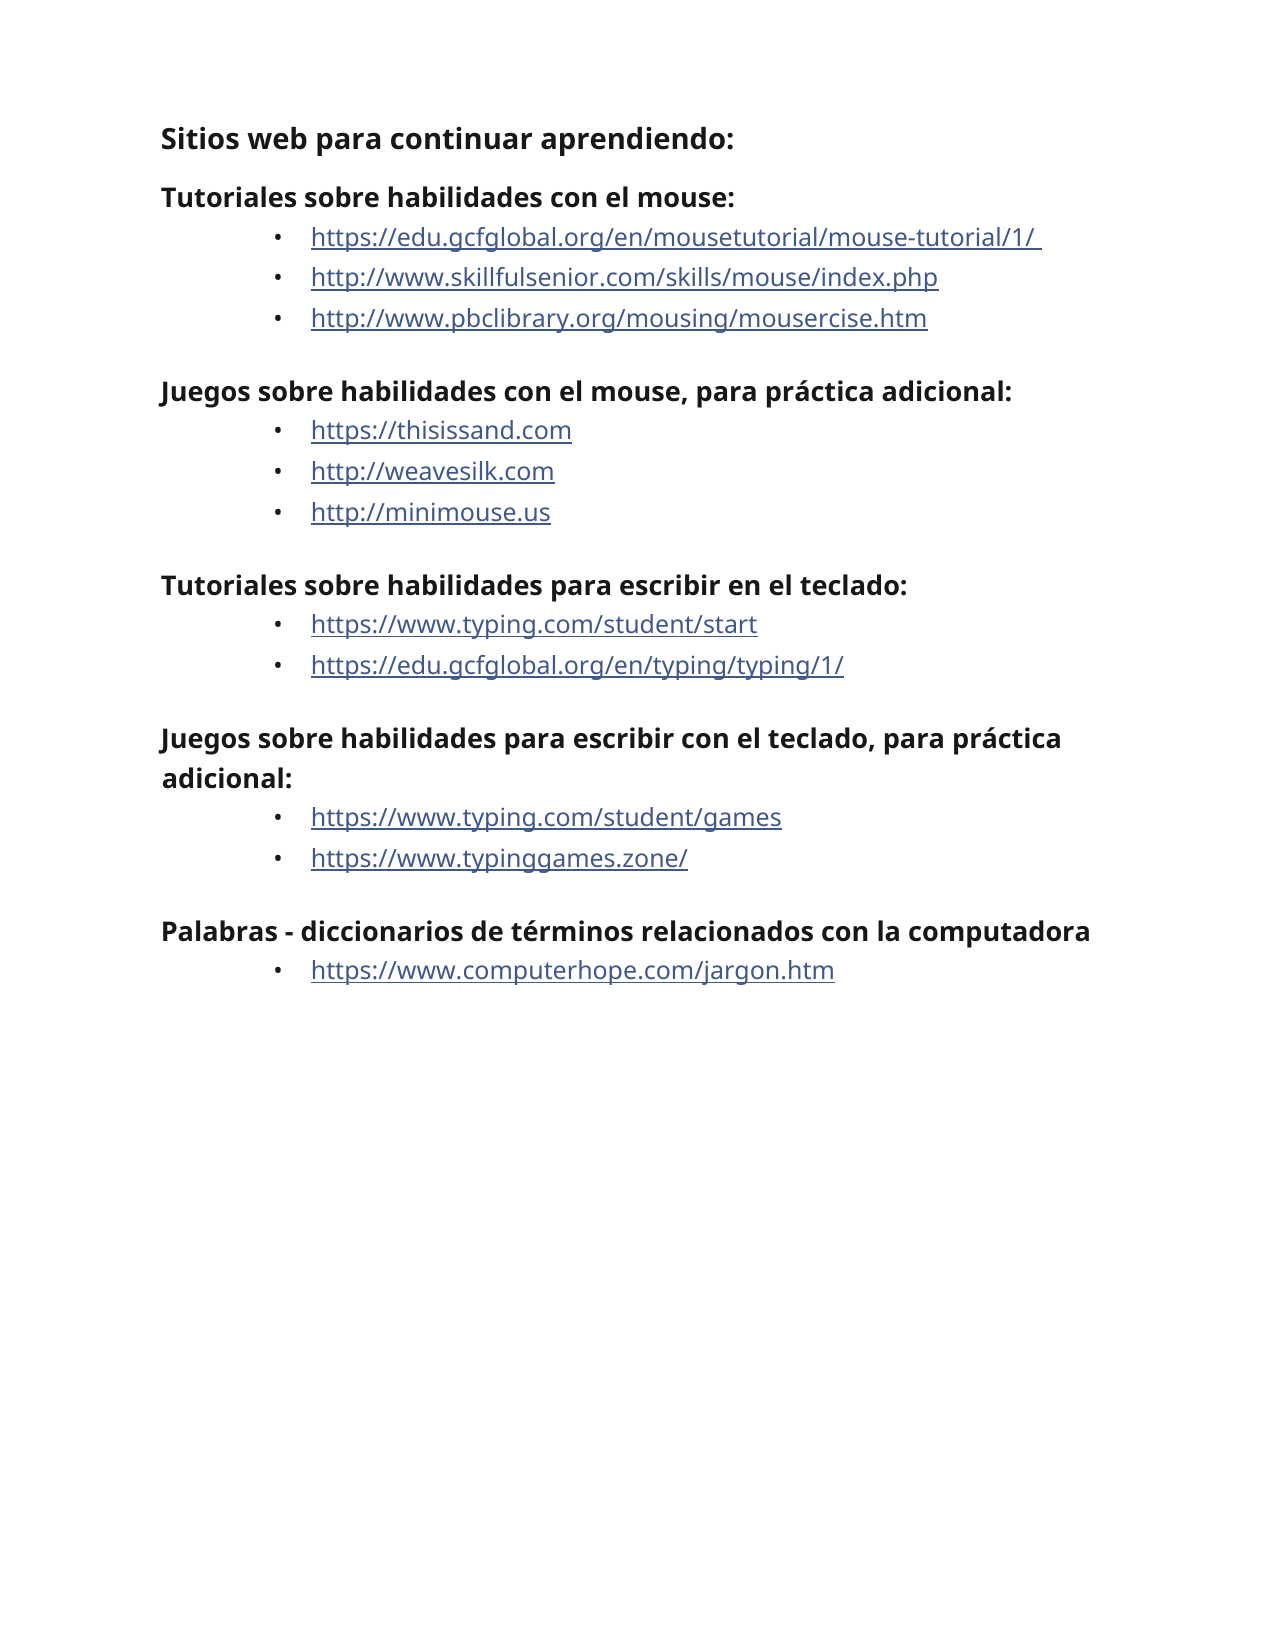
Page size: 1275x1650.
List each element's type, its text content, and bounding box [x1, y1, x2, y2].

list http://minimouse.us [273, 494, 1157, 528]
text Juegos sobre habilidades con el mouse, para práctica adicional: [161, 372, 1157, 409]
list http://weavesilk.com [273, 454, 1157, 488]
text Sitios web para continuar aprendiendo: [161, 118, 1157, 158]
text Tutoriales sobre habilidades con el mouse: [161, 179, 1157, 216]
list https://www.typing.com/student/start [273, 607, 1157, 641]
list https://thisissand.com [273, 413, 1157, 447]
list https://edu.gcfglobal.org/en/mousetutorial/mouse-tutorial/1/ [273, 219, 1157, 253]
text Juegos sobre habilidades para escribir con el teclado, para práctica adicional: [161, 719, 1157, 796]
list https://www.typing.com/student/games [273, 800, 1157, 834]
list https://edu.gcfglobal.org/en/typing/typing/1/ [273, 647, 1157, 681]
text Tutoriales sobre habilidades para escribir en el teclado: [161, 566, 1157, 603]
list http://www.skillfulsenior.com/skills/mouse/index.php [273, 260, 1157, 294]
text Palabras - diccionarios de términos relacionados con la computadora [161, 912, 1157, 949]
list https://www.computerhope.com/jargon.htm [273, 953, 1157, 987]
list http://www.pbclibrary.org/mousing/mousercise.htm [273, 301, 1157, 334]
list https://www.typinggames.zone/ [273, 840, 1157, 874]
